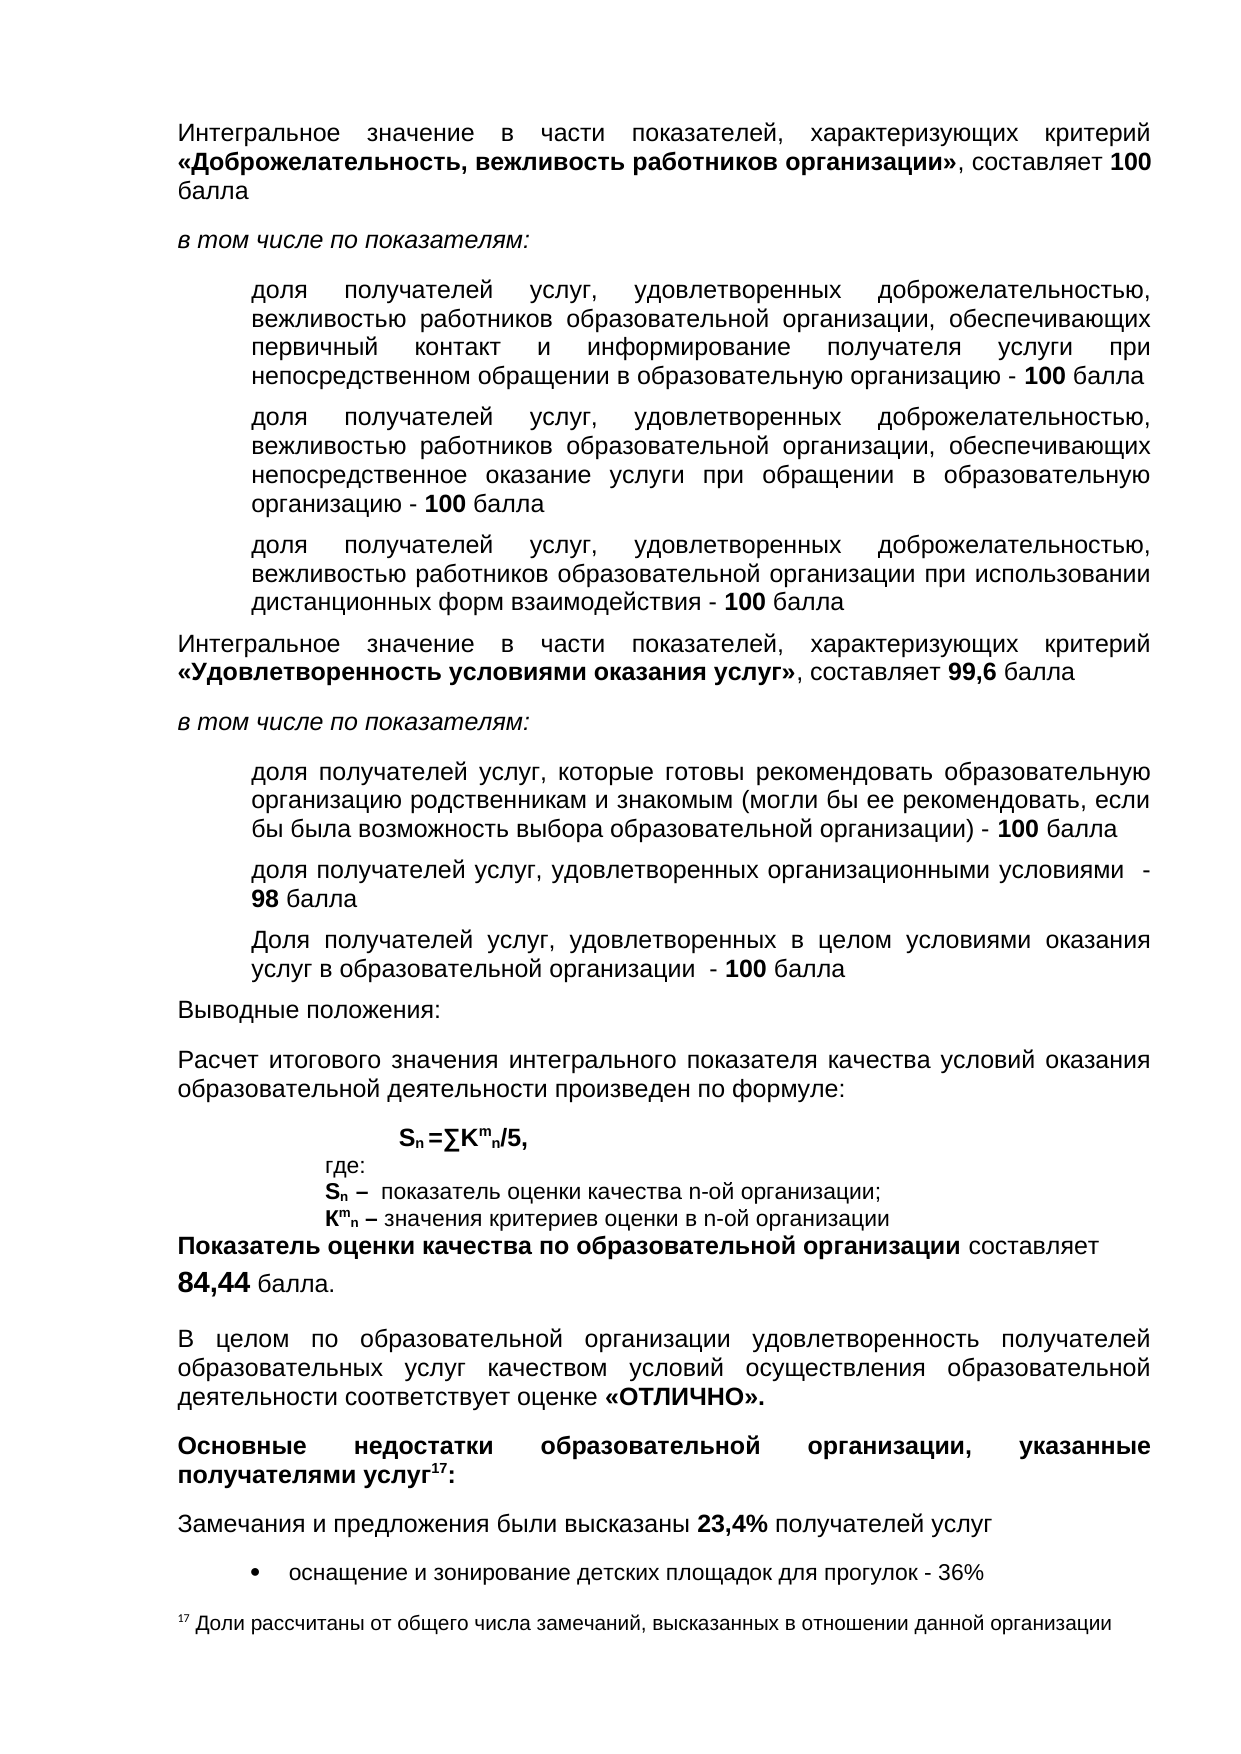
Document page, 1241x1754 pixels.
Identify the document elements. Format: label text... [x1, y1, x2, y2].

text доля получателей услуг, удовлетворенных доброжелательностью, вежливостью работников образовательной организации, обеспечивающих первичный контакт и информирование получателя услуги при непосредственном обращении в образовательную организацию - 100 балла [251, 275, 1152, 390]
text Показатель оценки качества по образовательной организации составляет 84,44 балла. [177, 1231, 1152, 1298]
text Замечания и предложения были высказаны 23,4% получателей услуг [177, 1509, 1152, 1538]
text в том числе по показателям: [177, 707, 1152, 736]
text в том числе по показателям: [177, 225, 1152, 254]
text Доля получателей услуг, удовлетворенных в целом условиями оказания услуг в образовательной организации - 100 балла [251, 925, 1152, 983]
text Sn – показатель оценки качества n-ой организации; [325, 1178, 1152, 1204]
text Выводные положения: [177, 995, 1152, 1024]
text Sn =∑Kmn/5, [398, 1123, 1152, 1152]
text доля получателей услуг, которые готовы рекомендовать образовательную организацию родственникам и знакомым (могли бы ее рекомендовать, если бы была возможность выбора образовательной организации) - 100 балла [251, 756, 1152, 843]
text В целом по образовательной организации удовлетворенность получателей образовательных услуг качеством условий осуществления образовательной деятельности соответствует оценке «ОТЛИЧНО». [177, 1324, 1152, 1410]
list оснащение и зонирование детских площадок для прогулок - 36% [251, 1559, 1152, 1585]
text доля получателей услуг, удовлетворенных доброжелательностью, вежливостью работников образовательной организации, обеспечивающих непосредственное оказание услуги при обращении в образовательную организацию - 100 балла [251, 402, 1152, 517]
text Расчет итогового значения интегрального показателя качества условий оказания образовательной деятельности произведен по формуле: [177, 1045, 1152, 1102]
text доля получателей услуг, удовлетворенных доброжелательностью, вежливостью работников образовательной организации при использовании дистанционных форм взаимодействия - 100 балла [251, 530, 1152, 616]
text где: [325, 1152, 1152, 1178]
text Основные недостатки образовательной организации, указанные получателями услуг: [177, 1431, 1152, 1489]
text Кmn – значения критериев оценки в n-ой организации [325, 1204, 1152, 1231]
text Интегральное значение в части показателей, характеризующих критерий «Доброжелательность, вежливость работников организации», составляет 100 балла [177, 118, 1152, 204]
text доля получателей услуг, удовлетворенных организационными условиями - 98 балла [251, 855, 1152, 913]
text Интегральное значение в части показателей, характеризующих критерий «Удовлетворенность условиями оказания услуг», составляет 99,6 балла [177, 628, 1152, 686]
